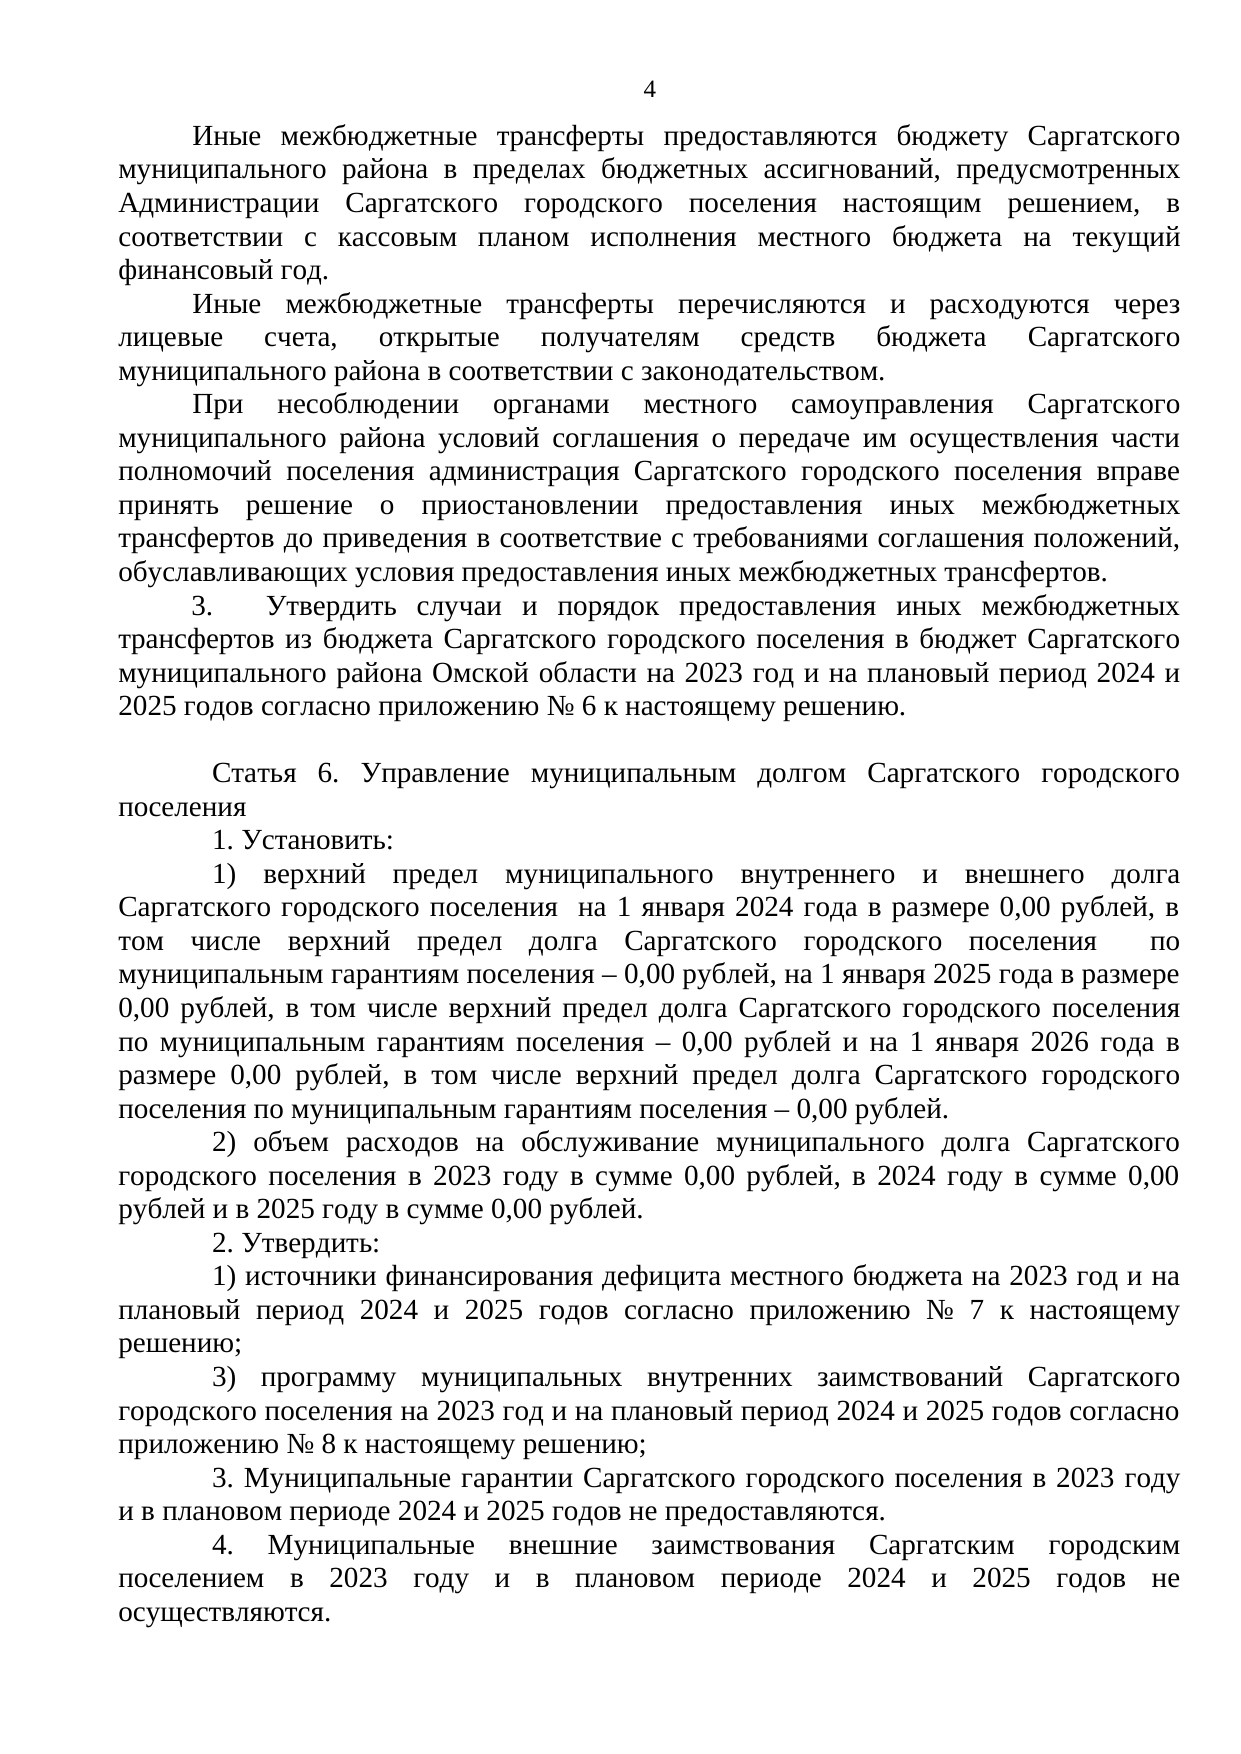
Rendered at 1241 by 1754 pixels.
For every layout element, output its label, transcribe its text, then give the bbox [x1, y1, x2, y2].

text 2) объем расходов на обслуживание муниципального долга Саргатского городского поселения в 2023 году в сумме 0,00 рублей, в 2024 году в сумме 0,00 рублей и в 2025 году в сумме 0,00 рублей. [118, 1124, 1181, 1225]
text 1) верхний предел муниципального внутреннего и внешнего долга Саргатского городского поселения на 1 января 2024 года в размере 0,00 рублей, в том числе верхний предел долга Саргатского городского поселения по муниципальным гарантиям поселения – 0,00 рублей, на 1 января 2025 года в размере 0,00 рублей, в том числе верхний предел долга Саргатского городского поселения по муниципальным гарантиям поселения – 0,00 рублей и на 1 января 2026 года в размере 0,00 рублей, в том числе верхний предел долга Саргатского городского поселения по муниципальным гарантиям поселения – 0,00 рублей. [118, 856, 1181, 1124]
text 4. Муниципальные внешние заимствования Саргатским городским поселением в 2023 году и в плановом периоде 2024 и 2025 годов не осуществляются. [118, 1527, 1181, 1627]
text 1. Установить: [118, 822, 1181, 856]
text При несоблюдении органами местного самоуправления Саргатского муниципального района условий соглашения о передаче им осуществления части полномочий поселения администрация Саргатского городского поселения вправе принять решение о приостановлении предоставления иных межбюджетных трансфертов до приведения в соответствие с требованиями соглашения положений, обуславливающих условия предоставления иных межбюджетных трансфертов. [118, 386, 1181, 588]
text 3) программу муниципальных внутренних заимствований Саргатского городского поселения на 2023 год и на плановый период 2024 и 2025 годов согласно приложению № 8 к настоящему решению; [118, 1359, 1181, 1460]
text Иные межбюджетные трансферты предоставляются бюджету Саргатского муниципального района в пределах бюджетных ассигнований, предусмотренных Администрации Саргатского городского поселения настоящим решением, в соответствии с кассовым планом исполнения местного бюджета на текущий финансовый год. [118, 118, 1181, 286]
text Статья 6. Управление муниципальным долгом Саргатского городского поселения [118, 755, 1181, 822]
text 3. Муниципальные гарантии Саргатского городского поселения в 2023 году и в плановом периоде 2024 и 2025 годов не предоставляются. [118, 1460, 1181, 1527]
list Утвердить случаи и порядок предоставления иных межбюджетных трансфертов из бюджета Саргатского городского поселения в бюджет Саргатского муниципального района Омской области на 2023 год и на плановый период 2024 и 2025 годов согласно приложению № 6 к настоящему решению. [118, 588, 1181, 722]
text 2. Утвердить: [118, 1225, 1181, 1258]
text 1) источники финансирования дефицита местного бюджета на 2023 год и на плановый период 2024 и 2025 годов согласно приложению № 7 к настоящему решению; [118, 1258, 1181, 1359]
text Иные межбюджетные трансферты перечисляются и расходуются через лицевые счета, открытые получателям средств бюджета Саргатского муниципального района в соответствии с законодательством. [118, 286, 1181, 386]
